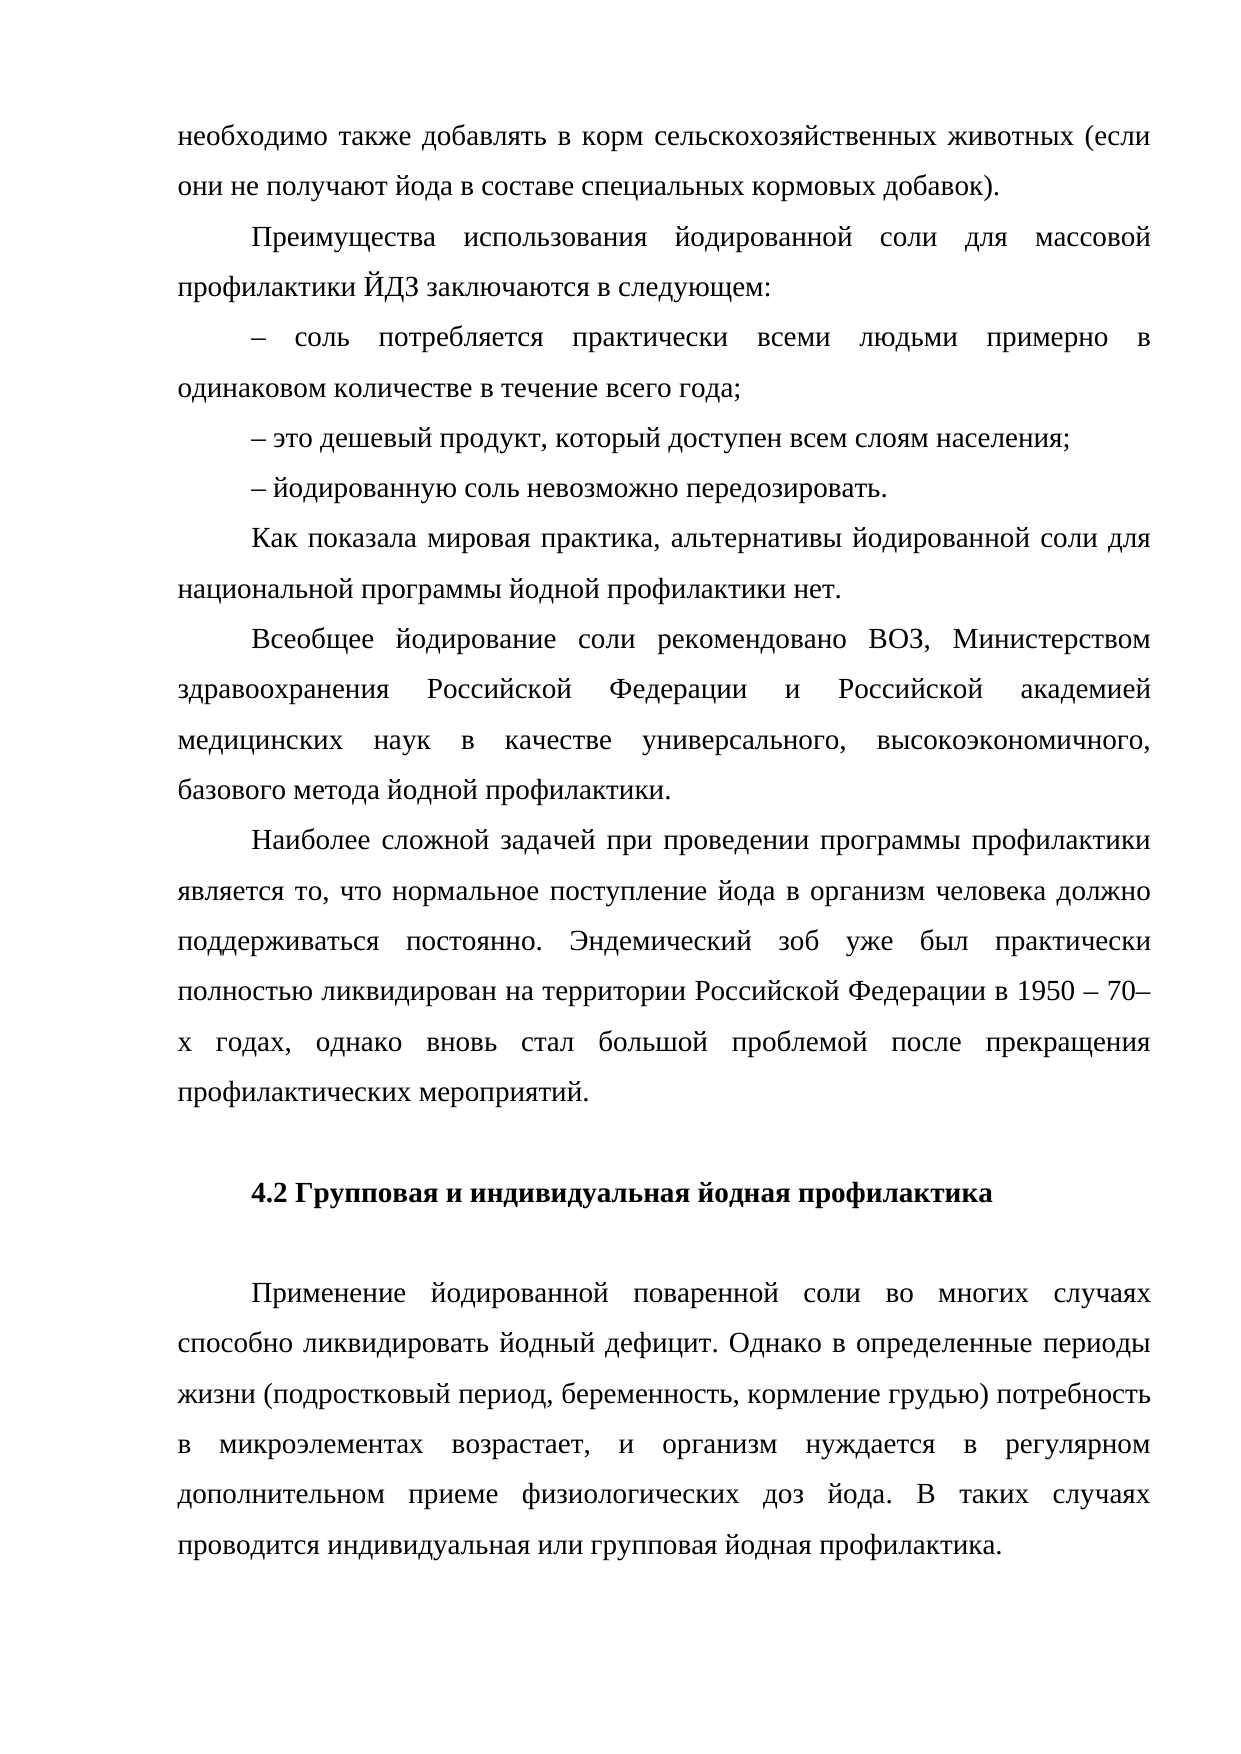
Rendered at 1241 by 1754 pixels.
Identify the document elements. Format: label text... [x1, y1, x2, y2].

text – это дешевый продукт, который доступен всем слоям населения; [177, 420, 1152, 453]
text – йодированную соль невозможно передозировать. [177, 470, 1152, 504]
text Наиболее сложной задачей при проведении программы профилактики является то, что нормальное поступление йода в организм человека должно поддерживаться постоянно. Эндемический зоб уже был практически полностью ликвидирован на территории Российской Федерации в 1950 – 70–х годах, однако вновь стал большой проблемой после прекращения профилактических мероприятий. [177, 822, 1152, 1108]
text – соль потребляется практически всеми людьми примерно в одинаковом количестве в течение всего года; [177, 319, 1152, 403]
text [177, 118, 1152, 202]
text Как показала мировая практика, альтернативы йодированной соли для национальной программы йодной профилактики нет. [177, 521, 1152, 604]
text Преимущества использования йодированной соли для массовой профилактики ЙДЗ заключаются в следующем: [177, 219, 1152, 303]
text 4.2 Групповая и индивидуальная йодная профилактика [177, 1175, 1152, 1208]
text Всеобщее йодирование соли рекомендовано ВОЗ, Министерством здравоохранения Российской Федерации и Российской академией медицинских наук в качестве универсального, высокоэкономичного, базового метода йодной профилактики. [177, 621, 1152, 806]
text Применение йодированной поваренной соли во многих случаях способно ликвидировать йодный дефицит. Однако в определенные периоды жизни (подростковый период, беременность, кормление грудью) потребность в микроэлементах возрастает, и организм нуждается в регулярном дополнительном приеме физиологических доз йода. В таких случаях проводится индивидуальная или групповая йодная профилактика. [177, 1275, 1152, 1560]
